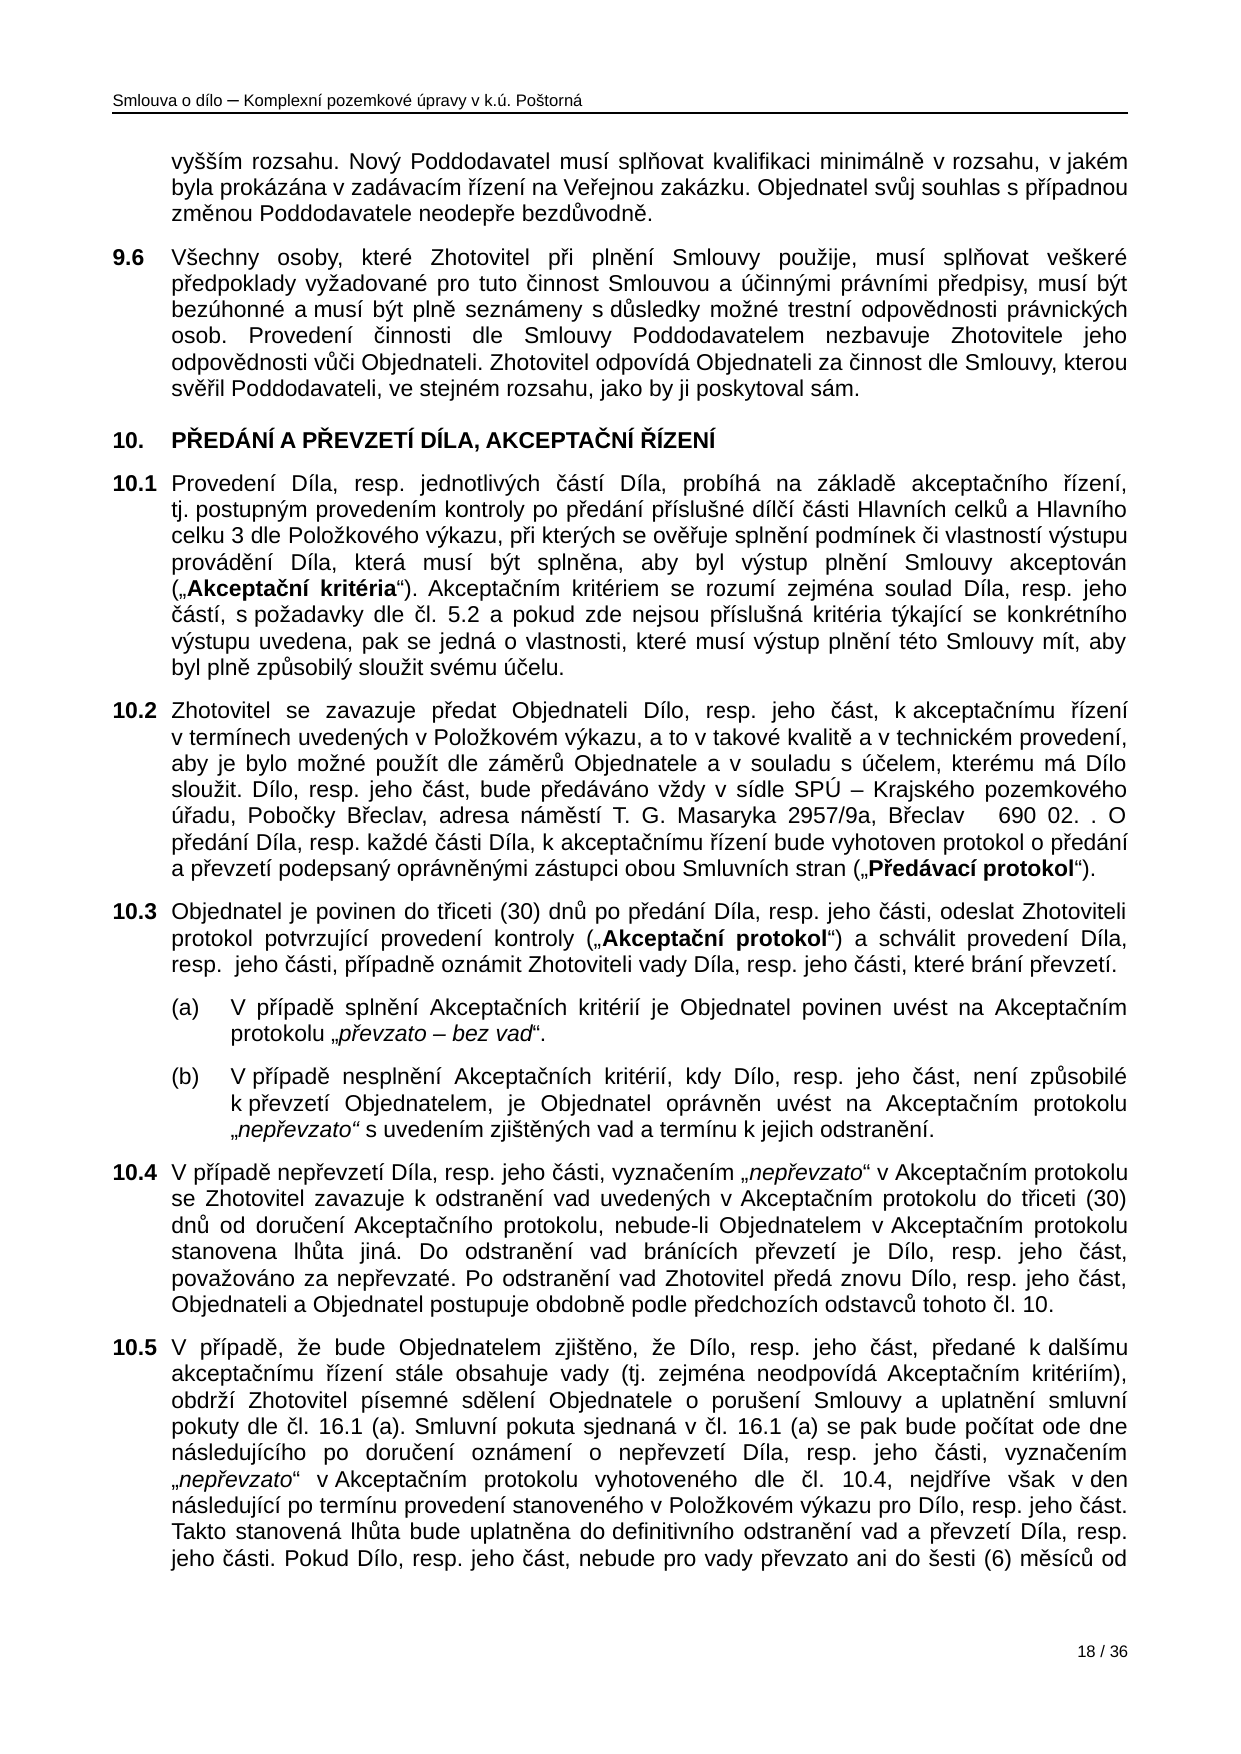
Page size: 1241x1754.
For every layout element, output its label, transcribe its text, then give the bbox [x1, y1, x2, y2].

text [112, 1334, 1128, 1571]
text Objednatel je povinen do třiceti (30) dnů po předání Díla, resp. jeho části, odeslat Zhotoviteli protokol potvrzující provedení kontroly („Akceptační protokol“) a schválit provedení Díla, resp. jeho části, případně oznámit Zhotoviteli vady Díla, resp. jeho části, které brání převzetí. [112, 898, 1128, 977]
text Předání a převzetí Díla, Akceptační řízení [112, 427, 1128, 453]
list V případě splnění Akceptačních kritérií je Objednatel povinen uvést na Akceptačním protokolu „převzato – bez vad“. [171, 994, 1128, 1047]
text Všechny osoby, které Zhotovitel při plnění Smlouvy použije, musí splňovat veškeré předpoklady vyžadované pro tuto činnost Smlouvou a účinnými právními předpisy, musí být bezúhonné a musí být plně seznámeny s důsledky možné trestní odpovědnosti právnických osob. Provedení činnosti dle Smlouvy Poddodavatelem nezbavuje Zhotovitele jeho odpovědnosti vůči Objednateli. Zhotovitel odpovídá Objednateli za činnost dle Smlouvy, kterou svěřil Poddodavateli, ve stejném rozsahu, jako by ji poskytoval sám. [112, 243, 1128, 402]
text Zhotovitel se zavazuje předat Objednateli Dílo, resp. jeho část, k akceptačnímu řízení v termínech uvedených v Položkovém výkazu, a to v takové kvalitě a v technickém provedení, aby je bylo možné použít dle záměrů Objednatele a v souladu s účelem, kterému má Dílo sloužit. Dílo, resp. jeho část, bude předáváno vždy v sídle SPÚ – Krajského pozemkového úřadu, Pobočky Břeclav, adresa náměstí T. G. Masaryka 2957/9a, Břeclav 690 02. . O předání Díla, resp. každé části Díla, k akceptačnímu řízení bude vyhotoven protokol o předání a převzetí podepsaný oprávněnými zástupci obou Smluvních stran („Předávací protokol“). [112, 697, 1128, 882]
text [112, 148, 1128, 227]
list V případě nesplnění Akceptačních kritérií, kdy Dílo, resp. jeho část, není způsobilé k převzetí Objednatelem, je Objednatel oprávněn uvést na Akceptačním protokolu „nepřevzato“ s uvedením zjištěných vad a termínu k jejich odstranění. [171, 1063, 1128, 1142]
text Provedení Díla, resp. jednotlivých částí Díla, probíhá na základě akceptačního řízení, tj. postupným provedením kontroly po předání příslušné dílčí části Hlavních celků a Hlavního celku 3 dle Položkového výkazu, při kterých se ověřuje splnění podmínek či vlastností výstupu provádění Díla, která musí být splněna, aby byl výstup plnění Smlouvy akceptován („Akceptační kritéria“). Akceptačním kritériem se rozumí zejména soulad Díla, resp. jeho částí, s požadavky dle čl. 5.2 a pokud zde nejsou příslušná kritéria týkající se konkrétního výstupu uvedena, pak se jedná o vlastnosti, které musí výstup plnění této Smlouvy mít, aby byl plně způsobilý sloužit svému účelu. [112, 469, 1128, 680]
text V případě nepřevzetí Díla, resp. jeho části, vyznačením „nepřevzato“ v Akceptačním protokolu se Zhotovitel zavazuje k odstranění vad uvedených v Akceptačním protokolu do třiceti (30) dnů od doručení Akceptačního protokolu, nebude-li Objednatelem v Akceptačním protokolu stanovena lhůta jiná. Do odstranění vad bránících převzetí je Dílo, resp. jeho část, považováno za nepřevzaté. Po odstranění vad Zhotovitel předá znovu Dílo, resp. jeho část, Objednateli a Objednatel postupuje obdobně podle předchozích odstavců tohoto čl. 10. [112, 1159, 1128, 1317]
